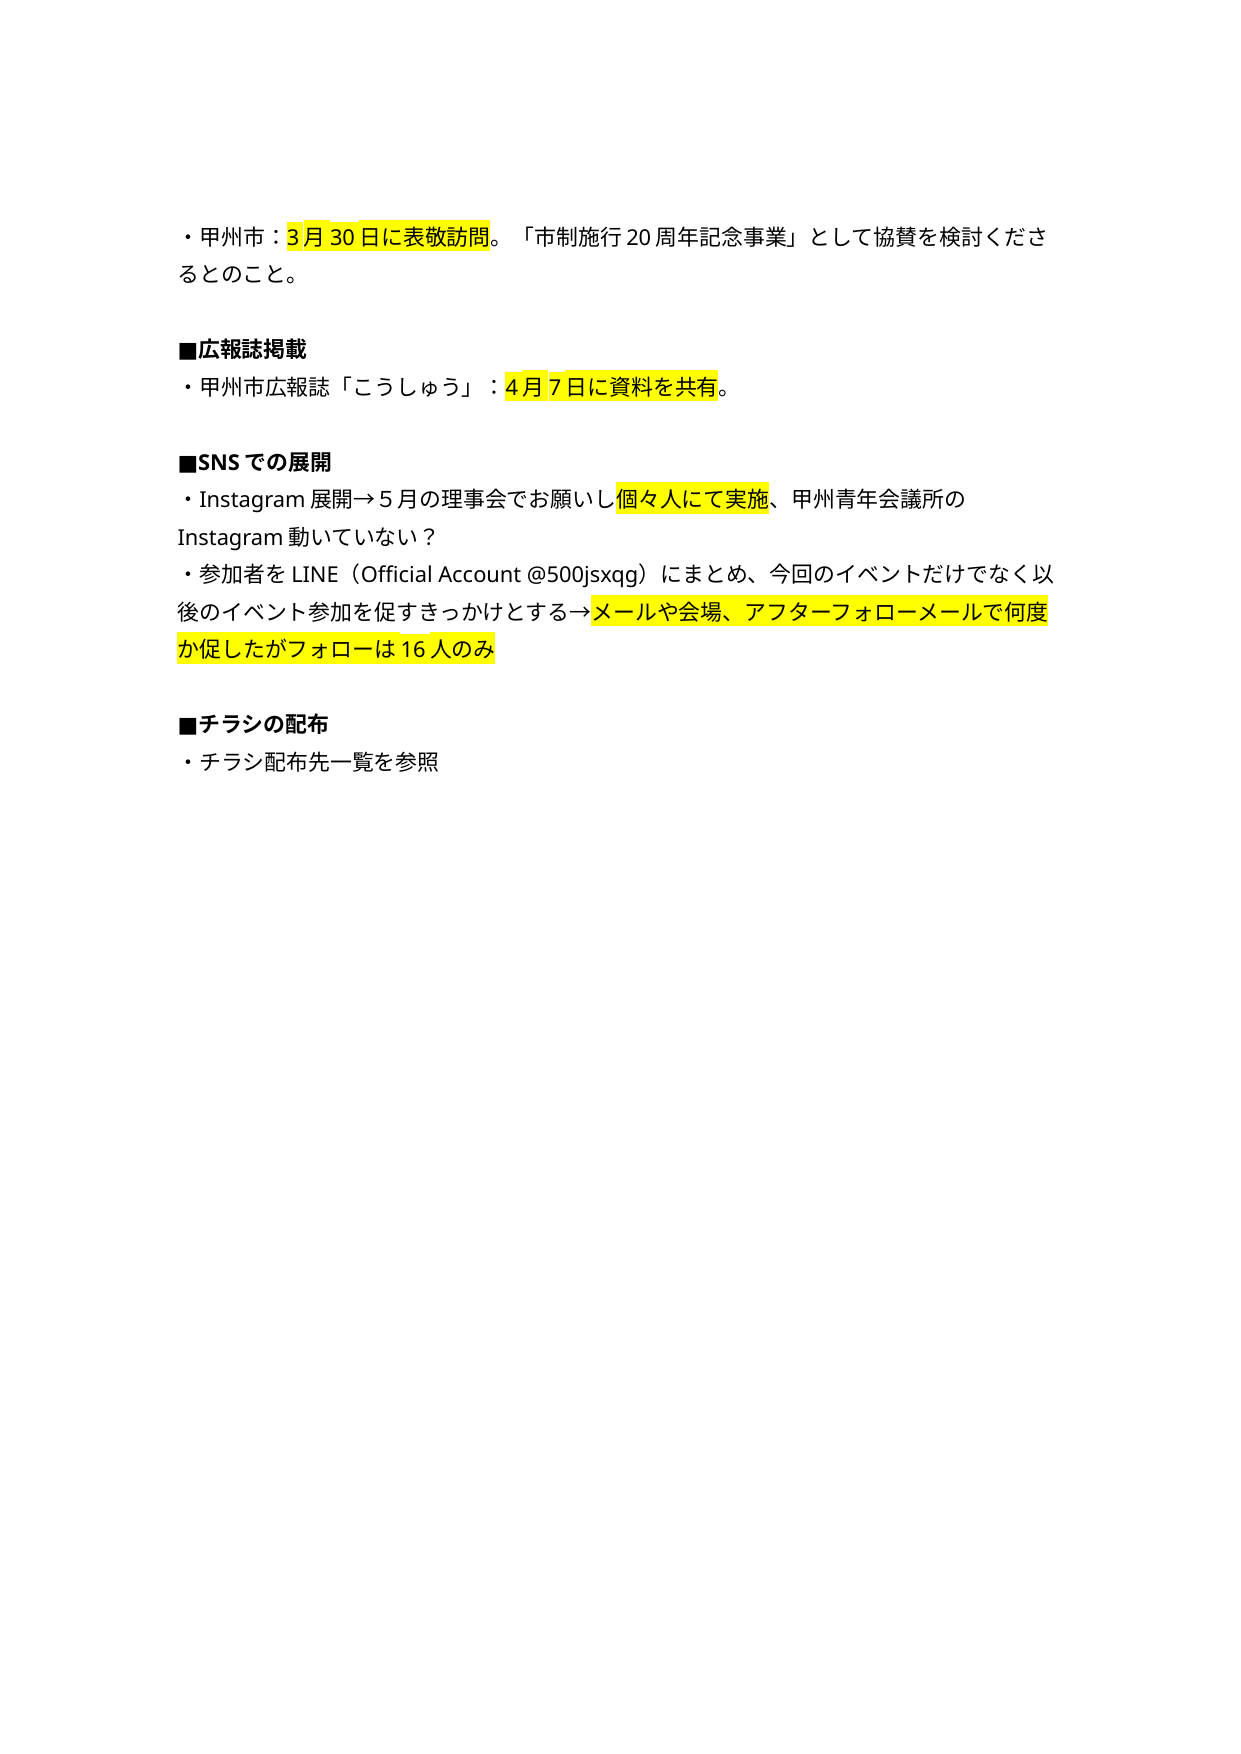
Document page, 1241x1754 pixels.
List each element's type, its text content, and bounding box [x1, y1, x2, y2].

text ・甲州市広報誌「こうしゅう」：4月7日に資料を共有。 [177, 367, 1063, 404]
text ■広報誌掲載 [177, 329, 1063, 367]
text ・甲州市：3月30日に表敬訪問。「市制施行20周年記念事業」として協賛を検討くださるとのこと。 [177, 217, 1063, 292]
text ■チラシの配布 [177, 704, 1063, 742]
text ・Instagram展開→５月の理事会でお願いし個々人にて実施、甲州青年会議所のInstagram動いていない？ [177, 479, 1063, 554]
text ■SNSでの展開 [177, 442, 1063, 479]
text ・チラシ配布先一覧を参照 [177, 742, 1063, 779]
text ・参加者をLINE（Official Account @500jsxqg）にまとめ、今回のイベントだけでなく以後のイベント参加を促すきっかけとする→メールや会場、アフターフォローメールで何度か促したがフォローは16人のみ [177, 554, 1063, 667]
